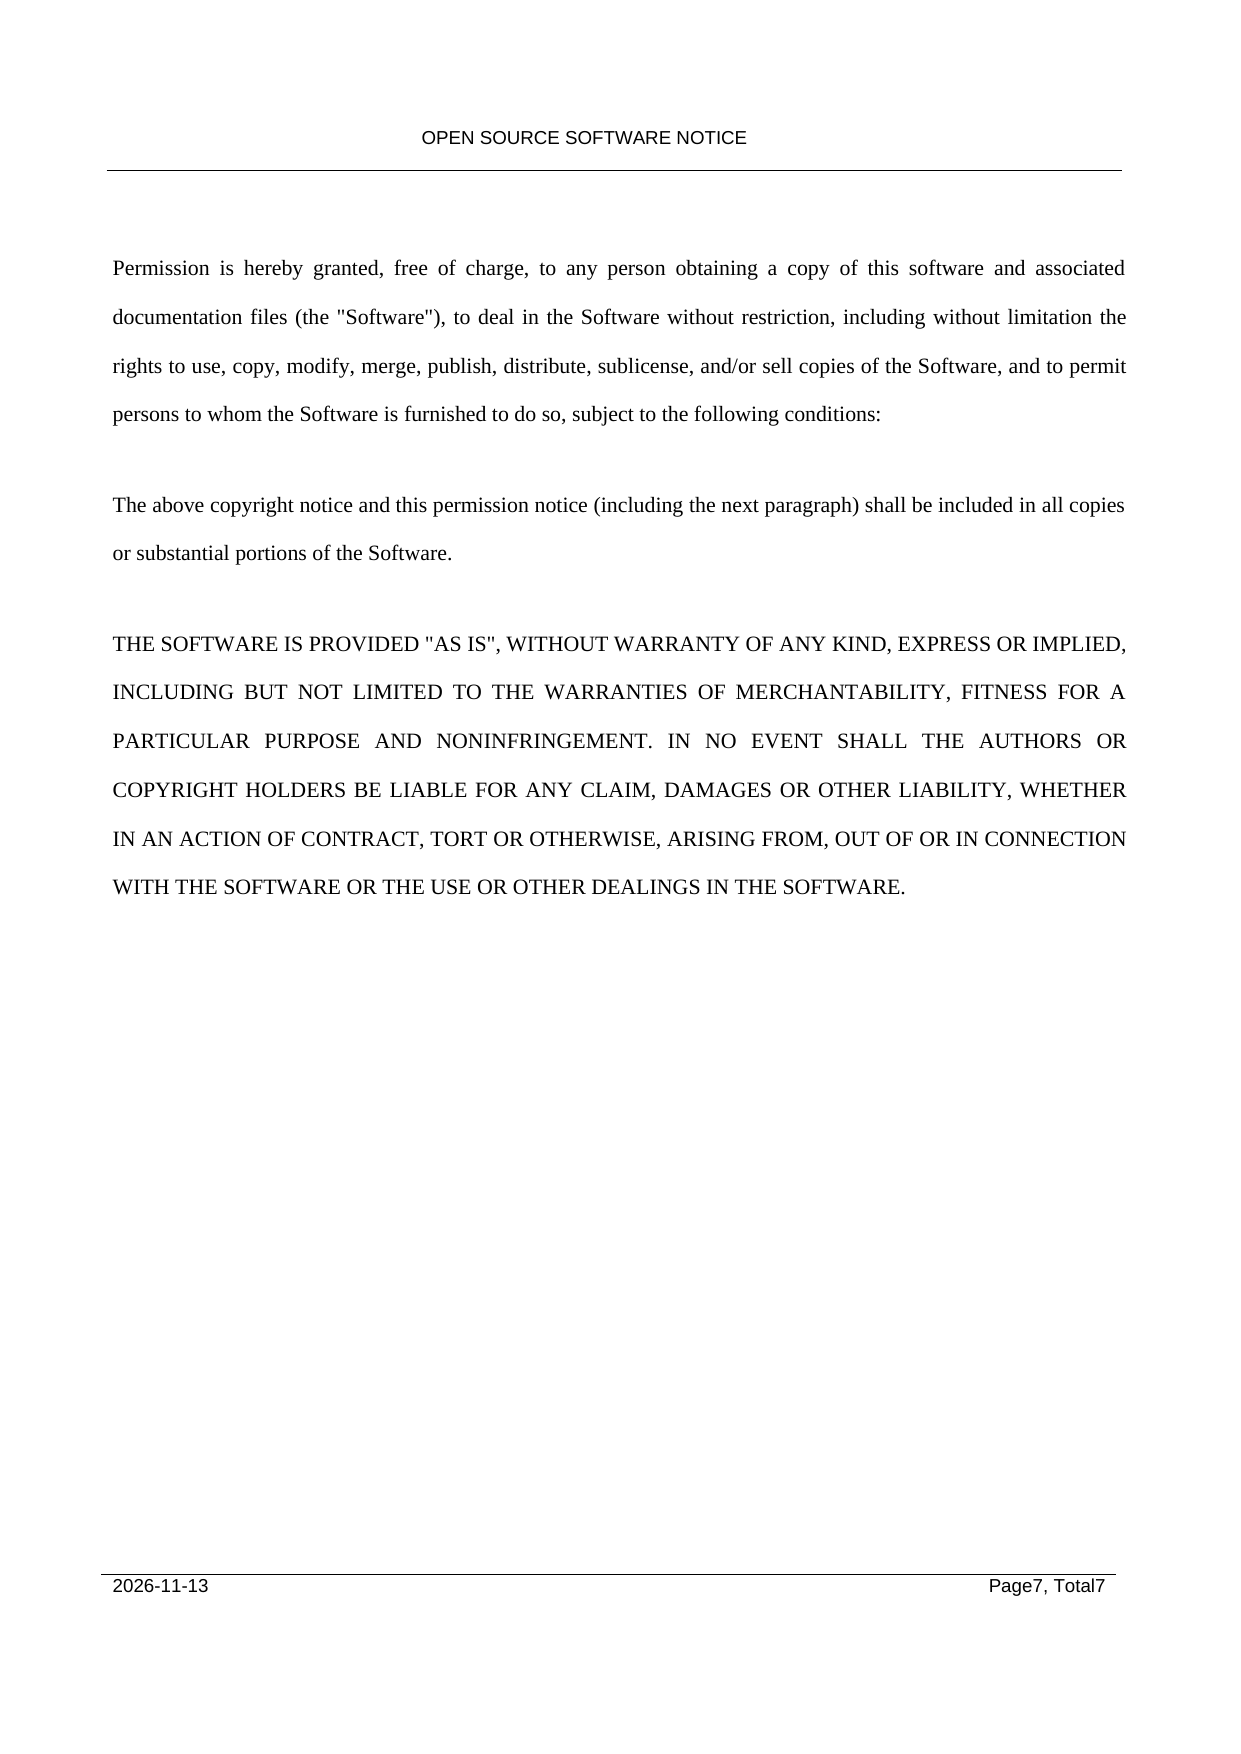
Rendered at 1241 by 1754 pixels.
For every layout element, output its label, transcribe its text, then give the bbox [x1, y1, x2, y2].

text Permission is hereby granted, free of charge, to any person obtaining a copy of this software and associated documentation files (the "Software"), to deal in the Software without restriction, including without limitation the rights to use, copy, modify, merge, publish, distribute, sublicense, and/or sell copies of the Software, and to permit persons to whom the Software is furnished to do so, subject to the following conditions: [112, 251, 1128, 430]
text The above copyright notice and this permission notice (including the next paragraph) shall be included in all copies or substantial portions of the Software. [112, 488, 1128, 569]
text THE SOFTWARE IS PROVIDED "AS IS", WITHOUT WARRANTY OF ANY KIND, EXPRESS OR IMPLIED, INCLUDING BUT NOT LIMITED TO THE WARRANTIES OF MERCHANTABILITY, FITNESS FOR A PARTICULAR PURPOSE AND NONINFRINGEMENT. IN NO EVENT SHALL THE AUTHORS OR COPYRIGHT HOLDERS BE LIABLE FOR ANY CLAIM, DAMAGES OR OTHER LIABILITY, WHETHER IN AN ACTION OF CONTRACT, TORT OR OTHERWISE, ARISING FROM, OUT OF OR IN CONNECTION WITH THE SOFTWARE OR THE USE OR OTHER DEALINGS IN THE SOFTWARE. [112, 627, 1128, 903]
